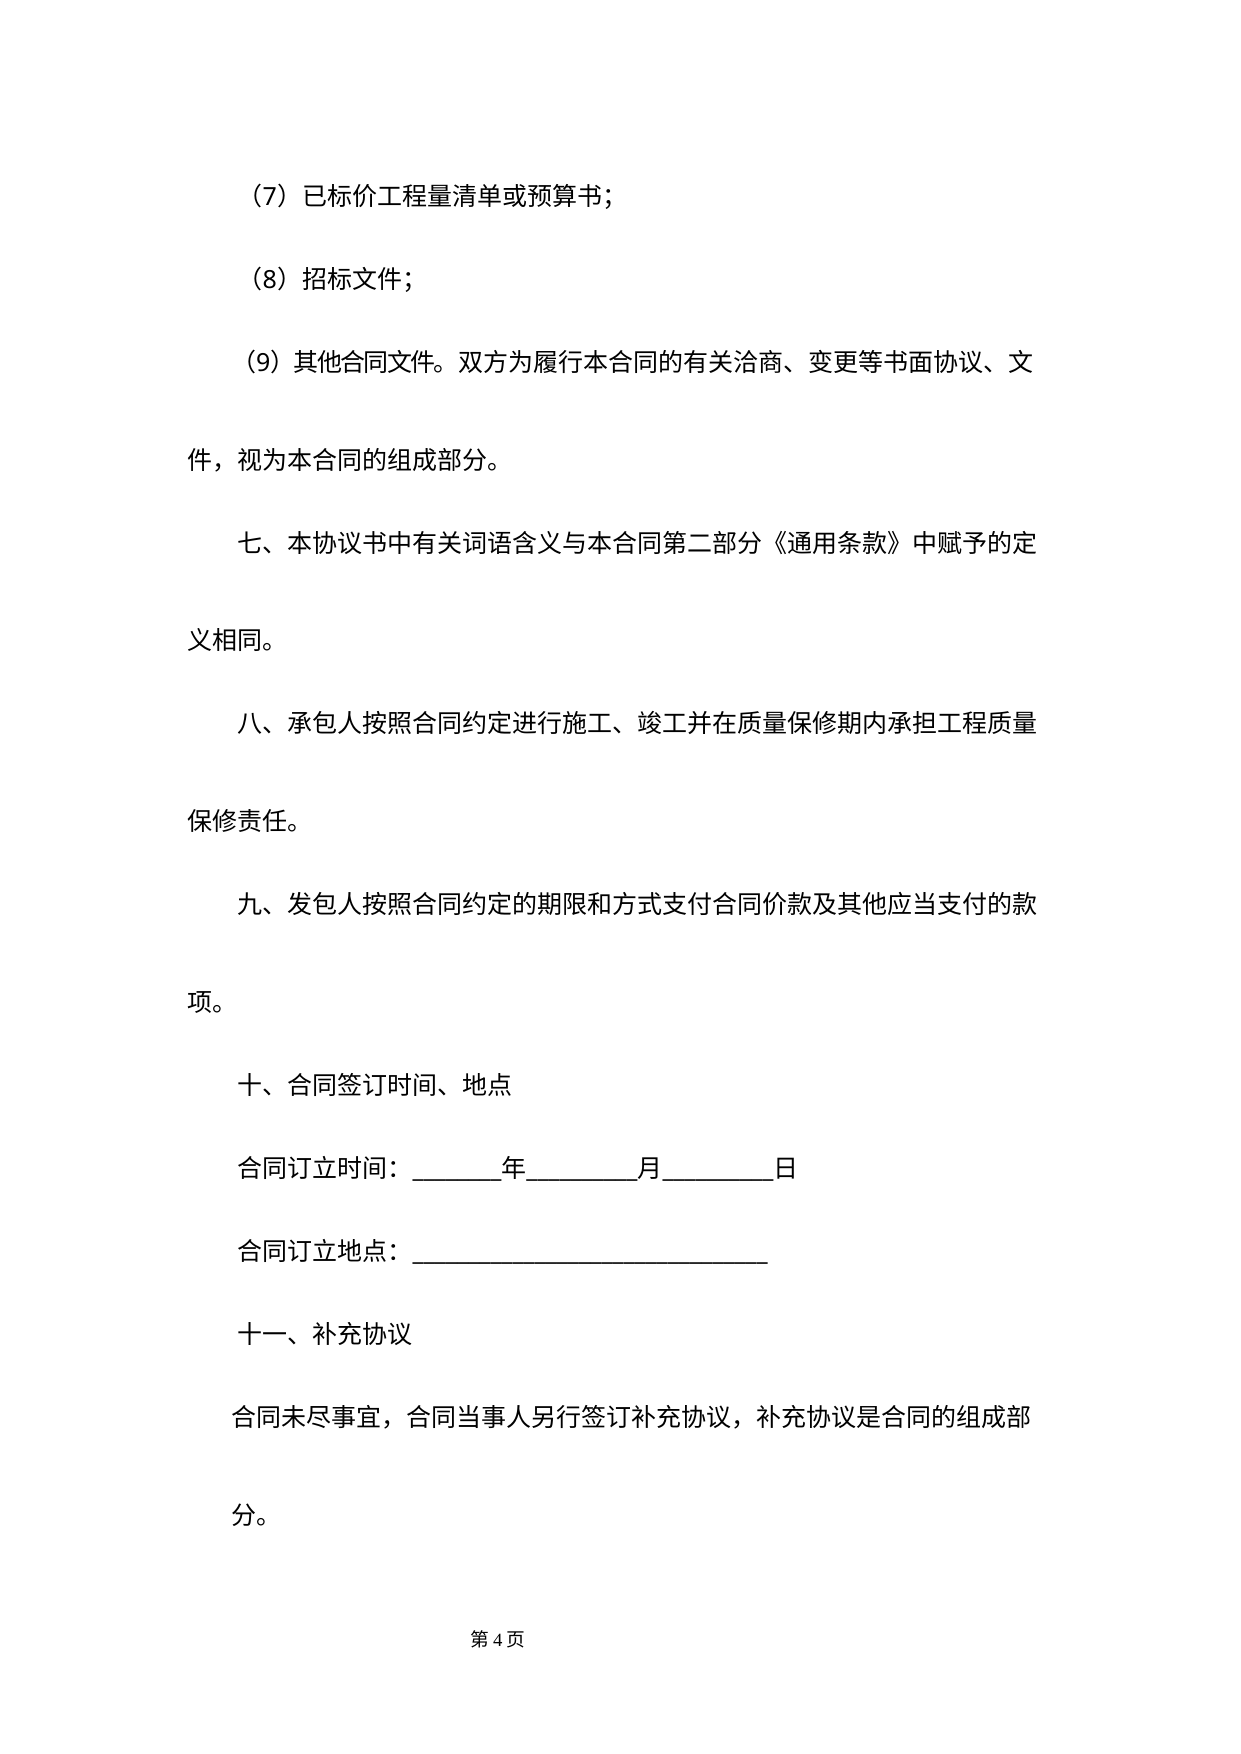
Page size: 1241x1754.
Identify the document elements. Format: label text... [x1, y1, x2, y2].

text 十、合同签订时间、地点 [187, 1051, 1053, 1116]
text 八、承包人按照合同约定进行施工、竣工并在质量保修期内承担工程质量保修责任。 [187, 689, 1053, 852]
text 七、本协议书中有关词语含义与本合同第二部分《通用条款》中赋予的定义相同。 [187, 509, 1053, 671]
text 合同订立地点：________________________________ [187, 1217, 1053, 1282]
text （9）其他合同文件。双方为履行本合同的有关洽商、变更等书面协议、文件，视为本合同的组成部分。 [187, 328, 1053, 491]
text 九、发包人按照合同约定的期限和方式支付合同价款及其他应当支付的款项。 [187, 870, 1053, 1033]
text 合同订立时间：________年__________月__________日 [187, 1134, 1053, 1199]
text （8）招标文件； [187, 245, 1053, 310]
text （7）已标价工程量清单或预算书； [187, 162, 1053, 227]
text 十一、补充协议 [187, 1300, 1053, 1365]
text 合同未尽事宜，合同当事人另行签订补充协议，补充协议是合同的组成部分。 [231, 1383, 1053, 1546]
